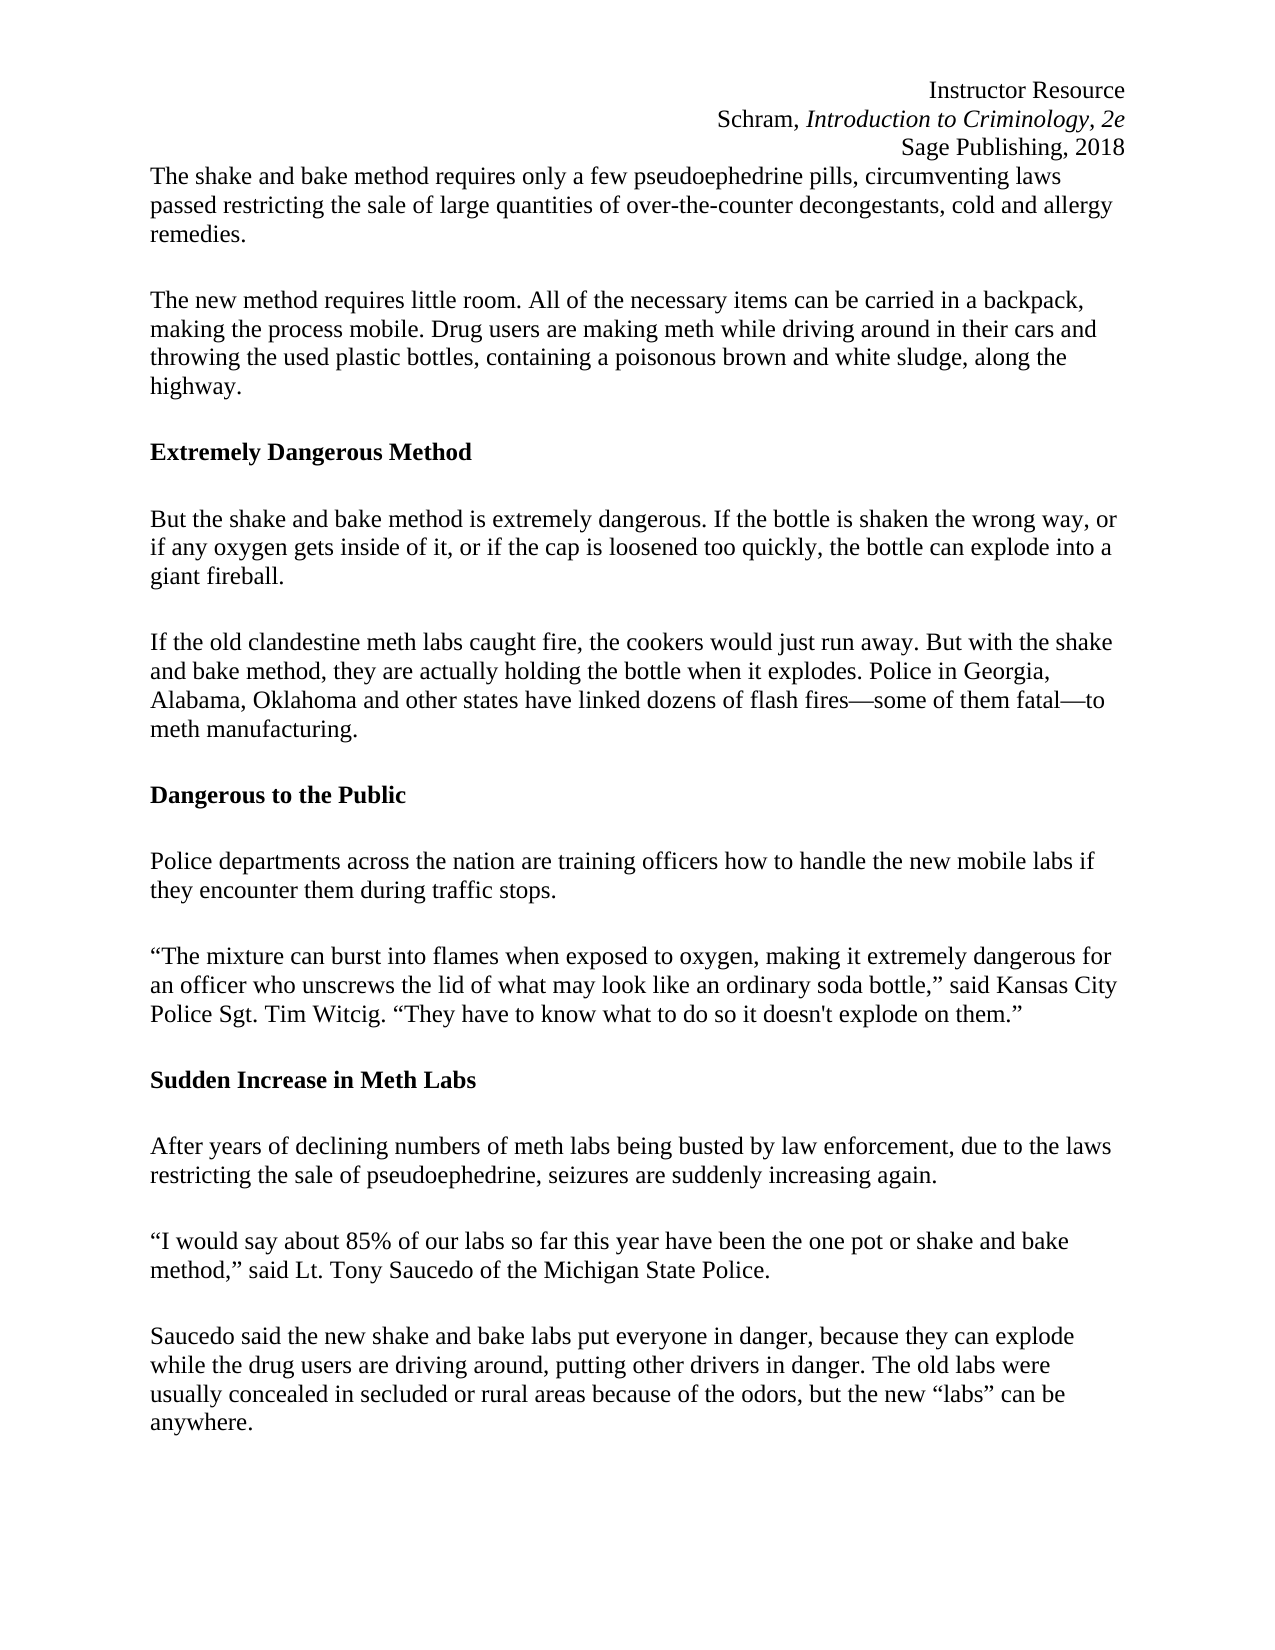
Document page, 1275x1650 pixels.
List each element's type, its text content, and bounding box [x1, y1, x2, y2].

text “The mixture can burst into flames when exposed to oxygen, making it extremely dangerous for an officer who unscrews the lid of what may look like an ordinary soda bottle,” said Kansas City Police Sgt. Tim Witcig. “They have to know what to do so it doesn't explode on them.” [150, 941, 1125, 1027]
text “I would say about 85% of our labs so far this year have been the one pot or shake and bake method,” said Lt. Tony Saucedo of the Michigan State Police. [150, 1226, 1125, 1284]
text The shake and bake method requires only a few pseudoephedrine pills, circumventing laws passed restricting the sale of large quantities of over-the-counter decongestants, cold and allergy remedies. [150, 161, 1125, 247]
text Sudden Increase in Meth Labs [150, 1065, 1125, 1094]
text Dangerous to the Public [150, 780, 1125, 809]
text Saucedo said the new shake and bake labs put everyone in danger, because they can explode while the drug users are driving around, putting other drivers in danger. The old labs were usually concealed in secluded or rural areas because of the odors, but the new “labs” can be anywhere. [150, 1321, 1125, 1436]
text After years of declining numbers of meth labs being busted by law enforcement, due to the laws restricting the sale of pseudoephedrine, seizures are suddenly increasing again. [938, 1131, 1125, 1189]
text But the shake and bake method is extremely dangerous. If the bottle is shaken the wrong way, or if any oxygen gets inside of it, or if the cap is loosened too quickly, the bottle can explode into a giant fireball. [150, 504, 1125, 590]
text Police departments across the nation are training officers how to handle the new mobile labs if they encounter them during traffic stops. [557, 846, 1125, 904]
text The new method requires little room. All of the necessary items can be carried in a backpack, making the process mobile. Drug users are making meth while driving around in their cars and throwing the used plastic bottles, containing a poisonous brown and white sludge, along the highway. [150, 285, 1125, 400]
text If the old clandestine meth labs caught fire, the cookers would just run away. But with the shake and bake method, they are actually holding the bottle when it explodes. Police in Georgia, Alabama, Oklahoma and other states have linked dozens of flash fires—some of them fatal—to meth manufacturing. [150, 627, 1125, 742]
text Extremely Dangerous Method [150, 437, 1125, 466]
